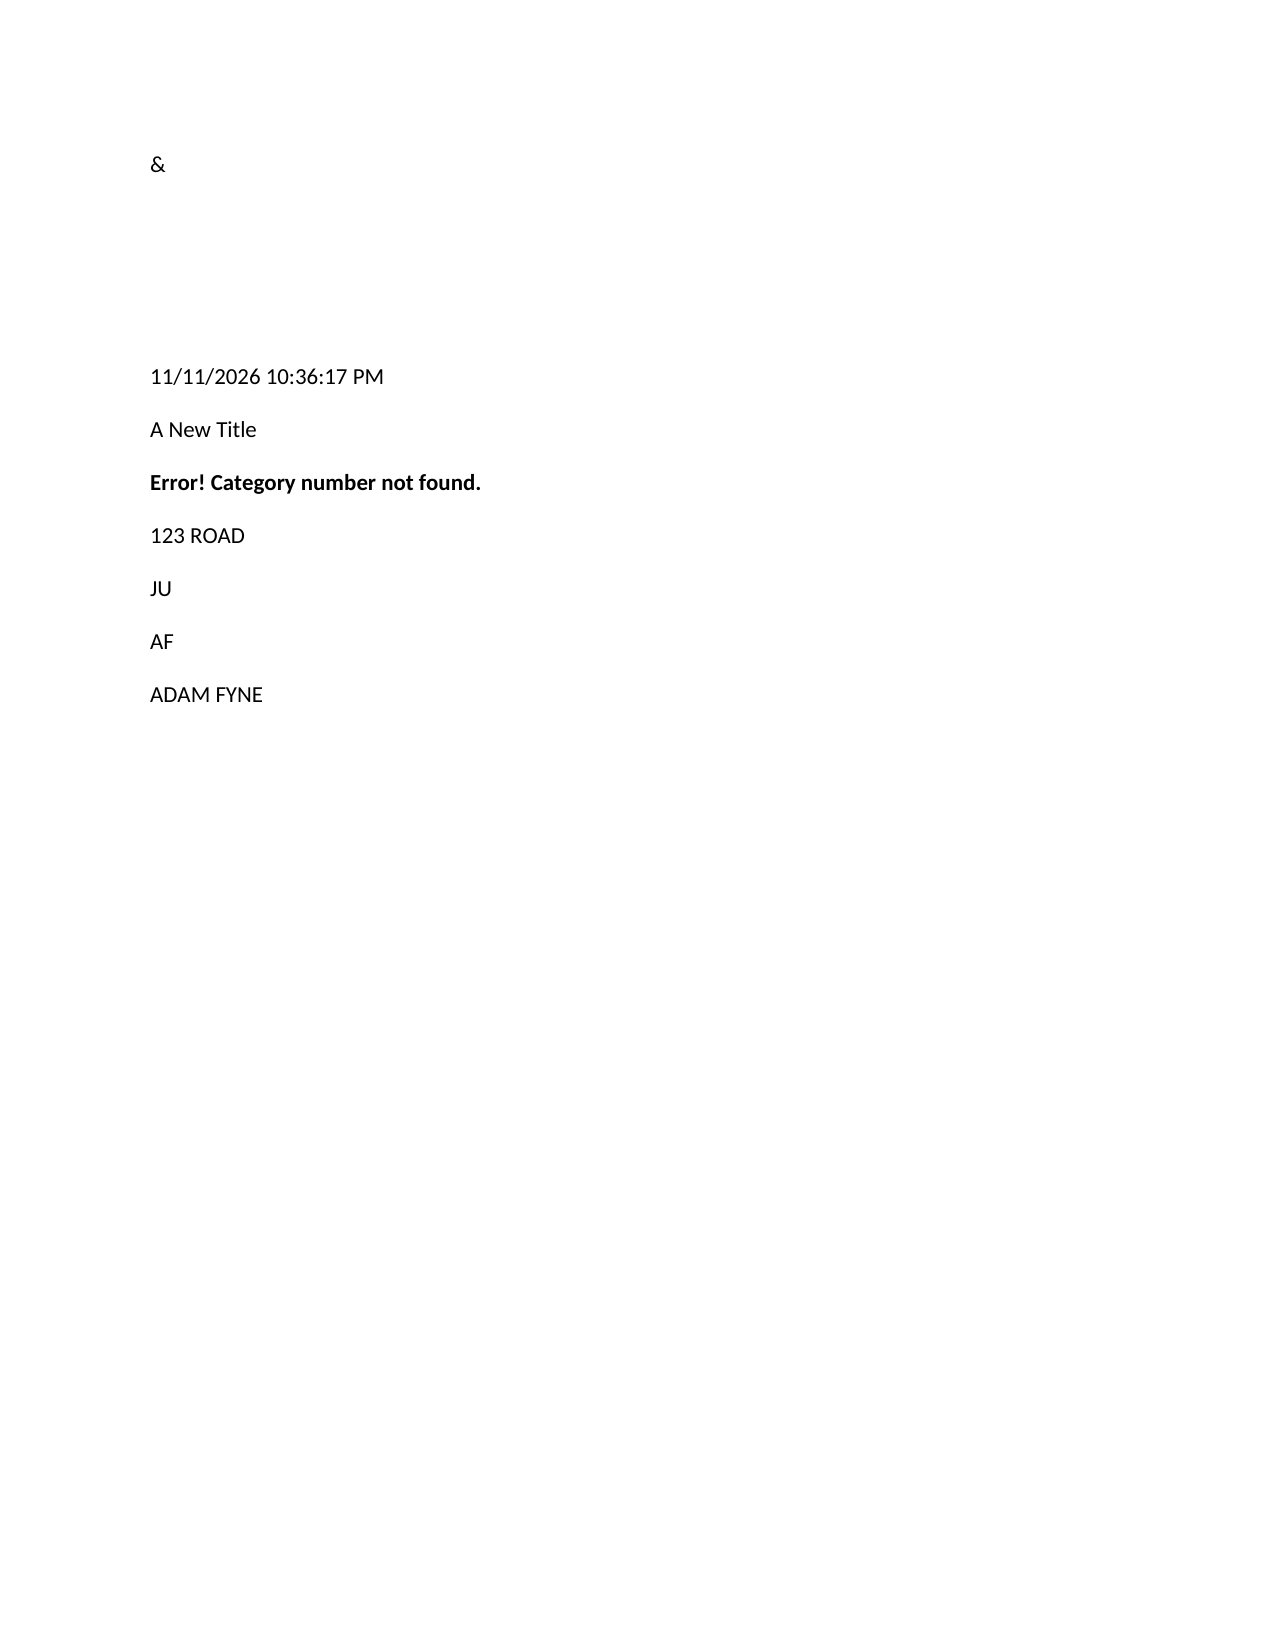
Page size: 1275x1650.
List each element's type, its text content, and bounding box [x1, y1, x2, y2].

text JU [150, 574, 1125, 602]
text A New Title [150, 415, 1125, 443]
text 13/01/2025 10:05:07 AM [150, 362, 1125, 390]
text 123 ROAD [150, 521, 1125, 549]
text ADAM FYNE [150, 680, 1125, 708]
text AF [150, 627, 1125, 655]
text Error! Category number not found. [150, 468, 1125, 496]
